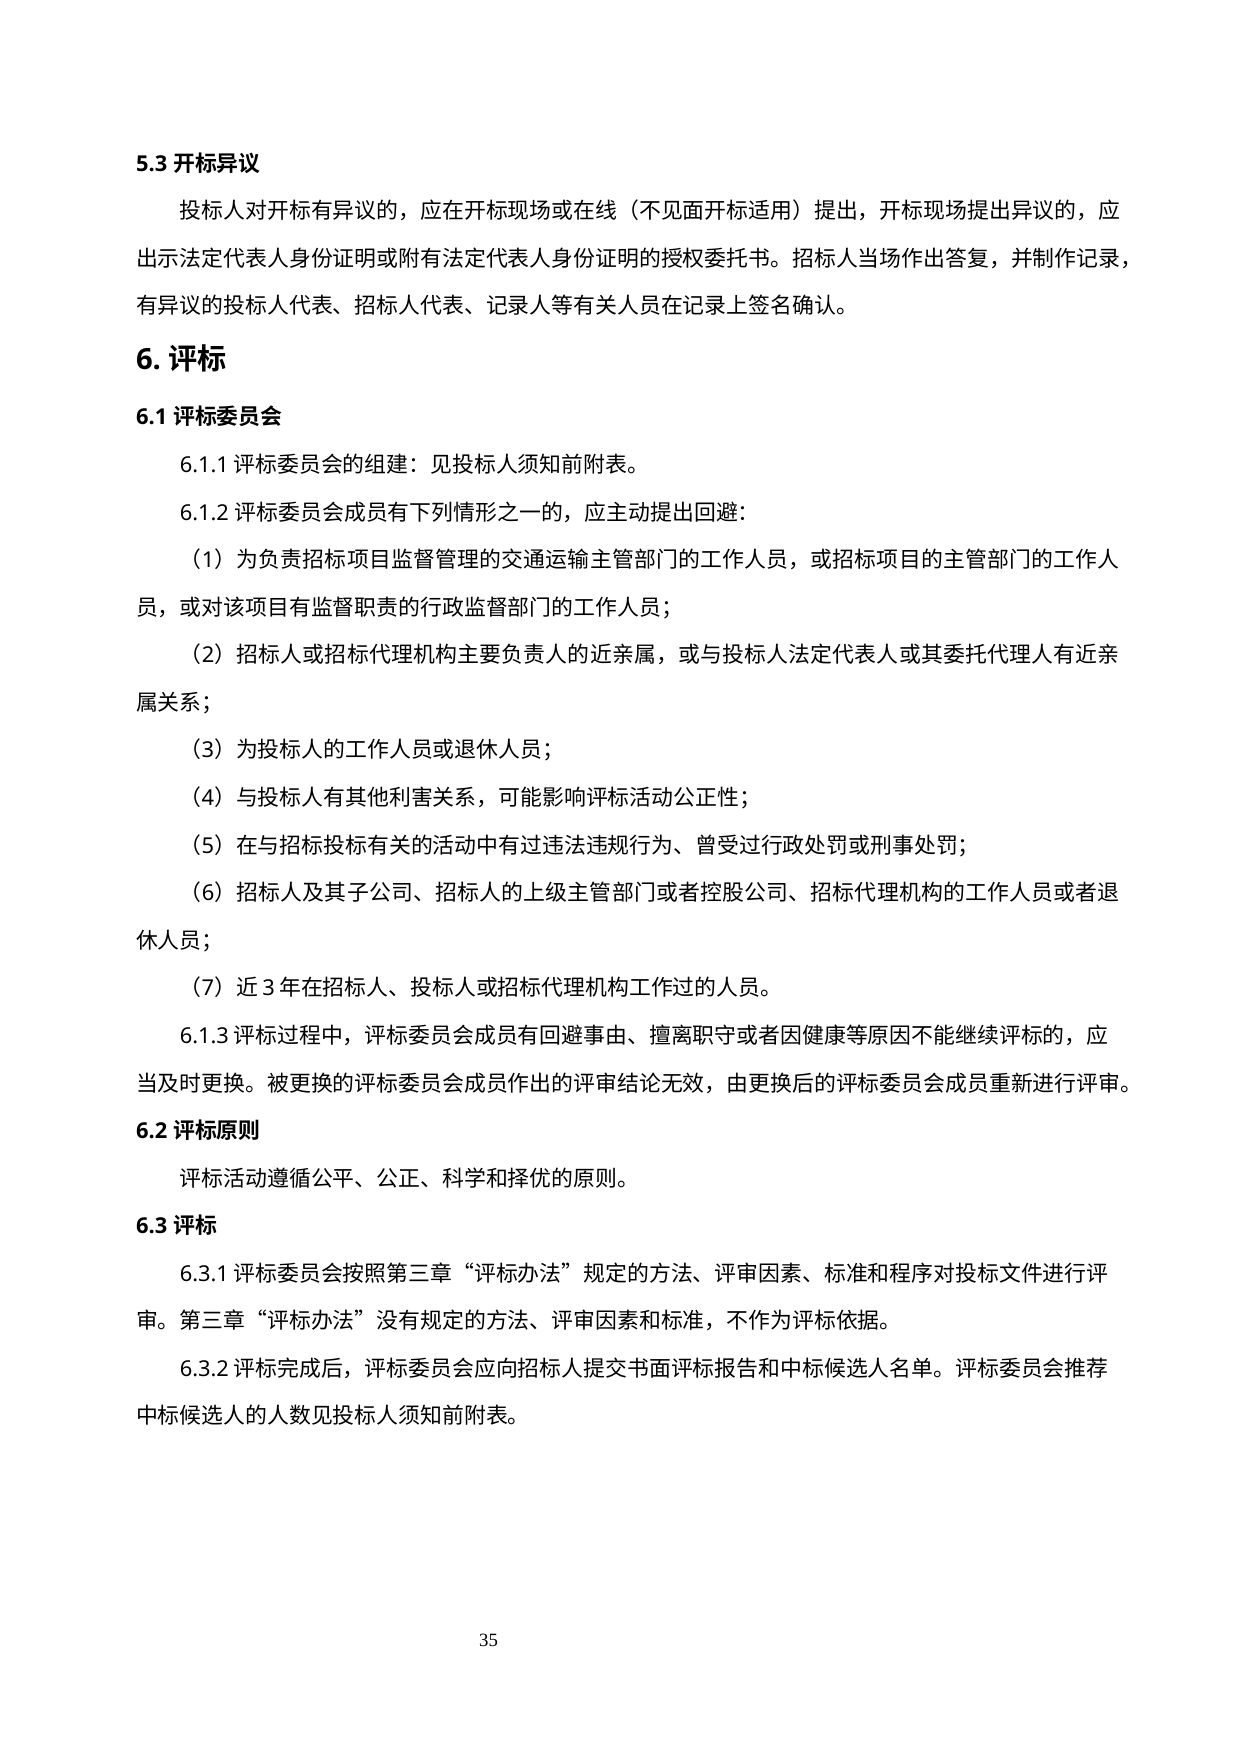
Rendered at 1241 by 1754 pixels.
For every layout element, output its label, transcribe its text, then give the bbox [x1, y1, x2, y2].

subtitle 6. 评标 [136, 336, 1122, 378]
subtitle 6.3 评标 [136, 1208, 1122, 1240]
text 投标人对开标有异议的，应在开标现场或在线（不见面开标适用）提出，开标现场提出异议的，应出示法定代表人身份证明或附有法定代表人身份证明的授权委托书。招标人当场作出答复，并制作记录，有异议的投标人代表、招标人代表、记录人等有关人员在记录上签名确认。 [136, 193, 1122, 320]
text （4）与投标人有其他利害关系，可能影响评标活动公正性； [136, 780, 1122, 812]
subtitle 6.2 评标原则 [136, 1113, 1122, 1145]
subtitle 5.3 开标异议 [136, 146, 1122, 177]
text 6.1.2 评标委员会成员有下列情形之一的，应主动提出回避： [136, 494, 1122, 526]
text 6.3.2评标完成后，评标委员会应向招标人提交书面评标报告和中标候选人名单。评标委员会推荐中标候选人的人数见投标人须知前附表。 [136, 1351, 1122, 1430]
subtitle 6.1 评标委员会 [136, 399, 1122, 431]
text （3）为投标人的工作人员或退休人员； [136, 732, 1122, 764]
text （1）为负责招标项目监督管理的交通运输主管部门的工作人员，或招标项目的主管部门的工作人员，或对该项目有监督职责的行政监督部门的工作人员； [136, 542, 1122, 621]
text 6.1.3评标过程中，评标委员会成员有回避事由、擅离职守或者因健康等原因不能继续评标的，应当及时更换。被更换的评标委员会成员作出的评审结论无效，由更换后的评标委员会成员重新进行评审。 [136, 1018, 1122, 1097]
text （2）招标人或招标代理机构主要负责人的近亲属，或与投标人法定代表人或其委托代理人有近亲属关系； [136, 637, 1122, 717]
text （7）近3年在招标人、投标人或招标代理机构工作过的人员。 [136, 970, 1122, 1002]
text （6）招标人及其子公司、招标人的上级主管部门或者控股公司、招标代理机构的工作人员或者退休人员； [136, 875, 1122, 954]
text 6.1.1评标委员会的组建：见投标人须知前附表。 [136, 447, 1122, 479]
text （5）在与招标投标有关的活动中有过违法违规行为、曾受过行政处罚或刑事处罚； [136, 828, 1122, 859]
text 评标活动遵循公平、公正、科学和择优的原则。 [136, 1161, 1122, 1192]
text 6.3.1评标委员会按照第三章“评标办法”规定的方法、评审因素、标准和程序对投标文件进行评审。第三章“评标办法”没有规定的方法、评审因素和标准，不作为评标依据。 [136, 1256, 1122, 1335]
